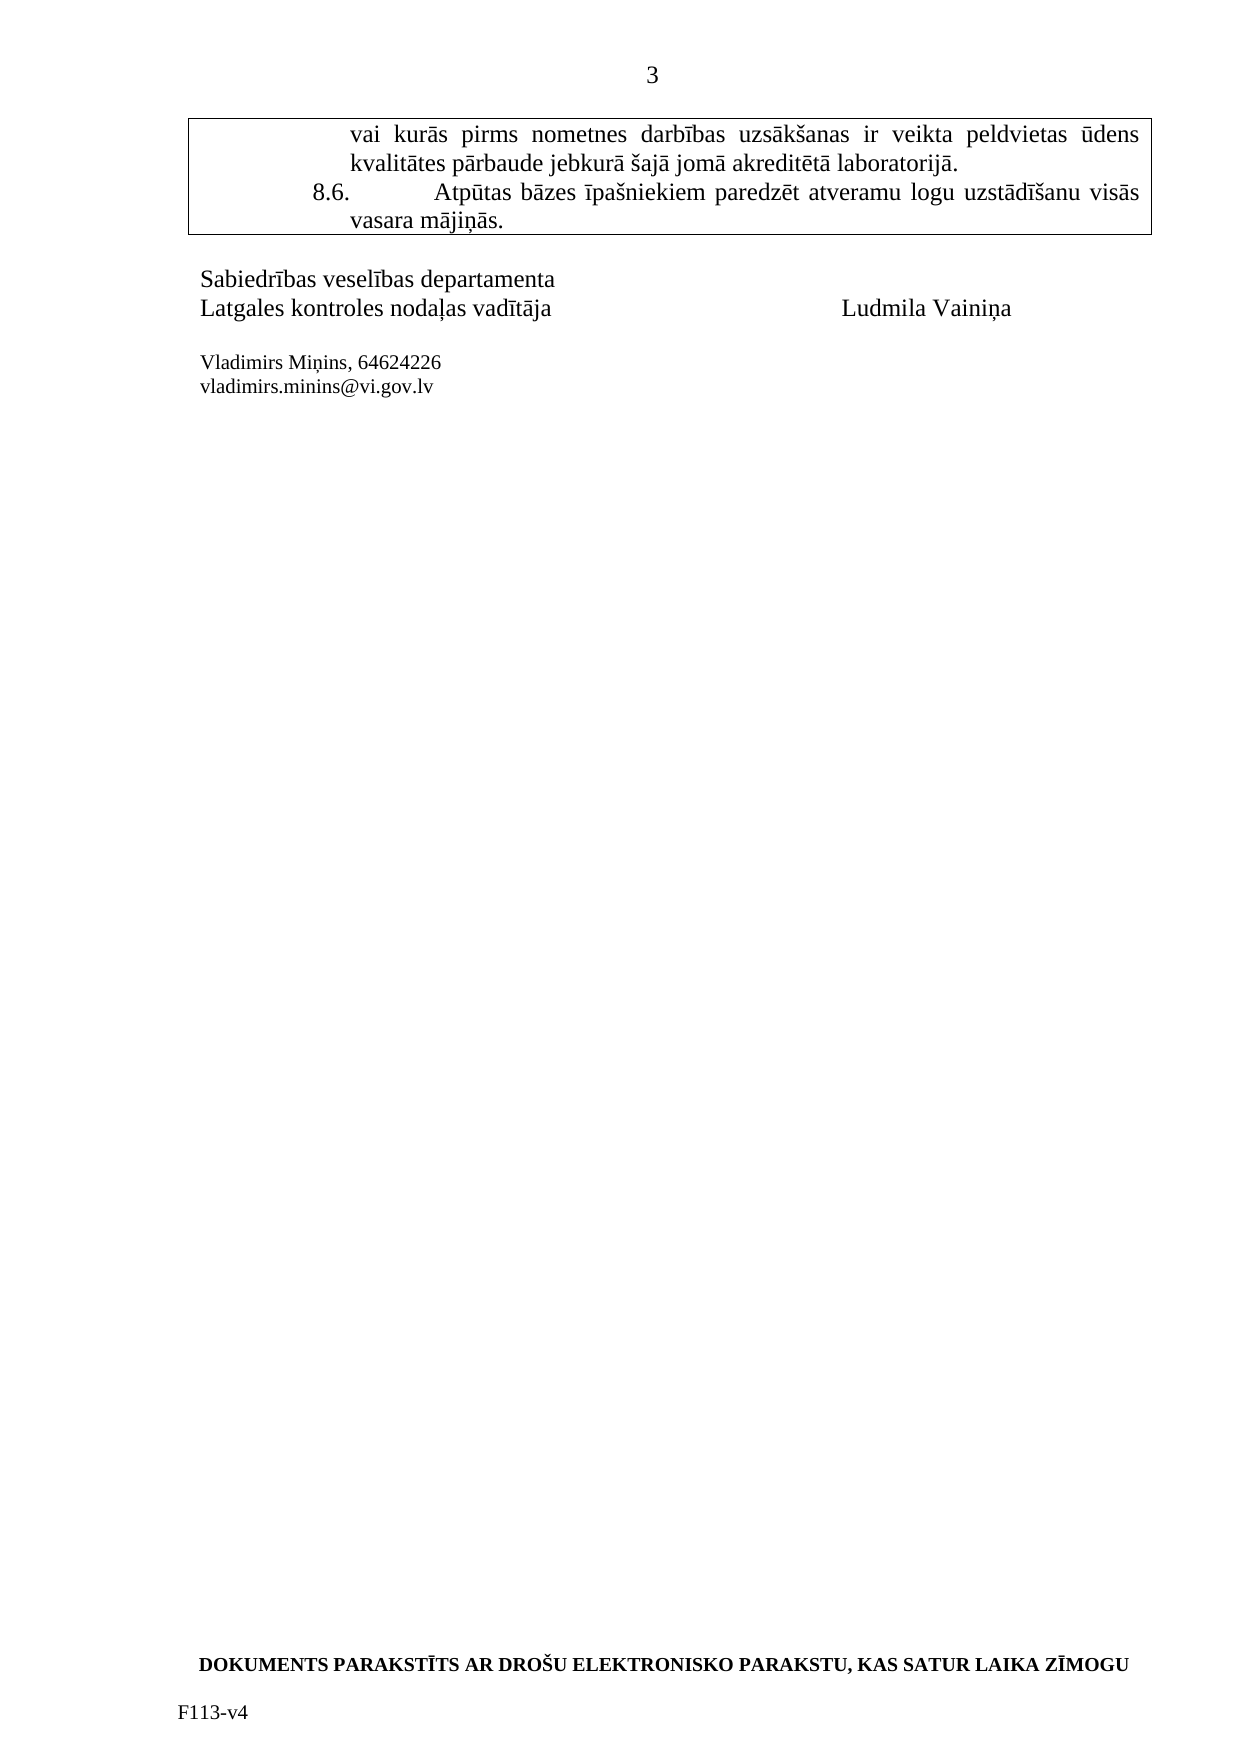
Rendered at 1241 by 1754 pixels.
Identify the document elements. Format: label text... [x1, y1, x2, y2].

table_header Vladimirs Miņins, 64624226 [189, 350, 1163, 374]
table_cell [189, 119, 1151, 234]
table_cell Ludmila Vainiņa [830, 235, 1152, 321]
table_cell vladimirs.minins@vi.gov.lv [189, 374, 1163, 407]
table_cell Sabiedrības veselības departamenta Latgales kontroles nodaļas vadītāja [189, 235, 830, 321]
